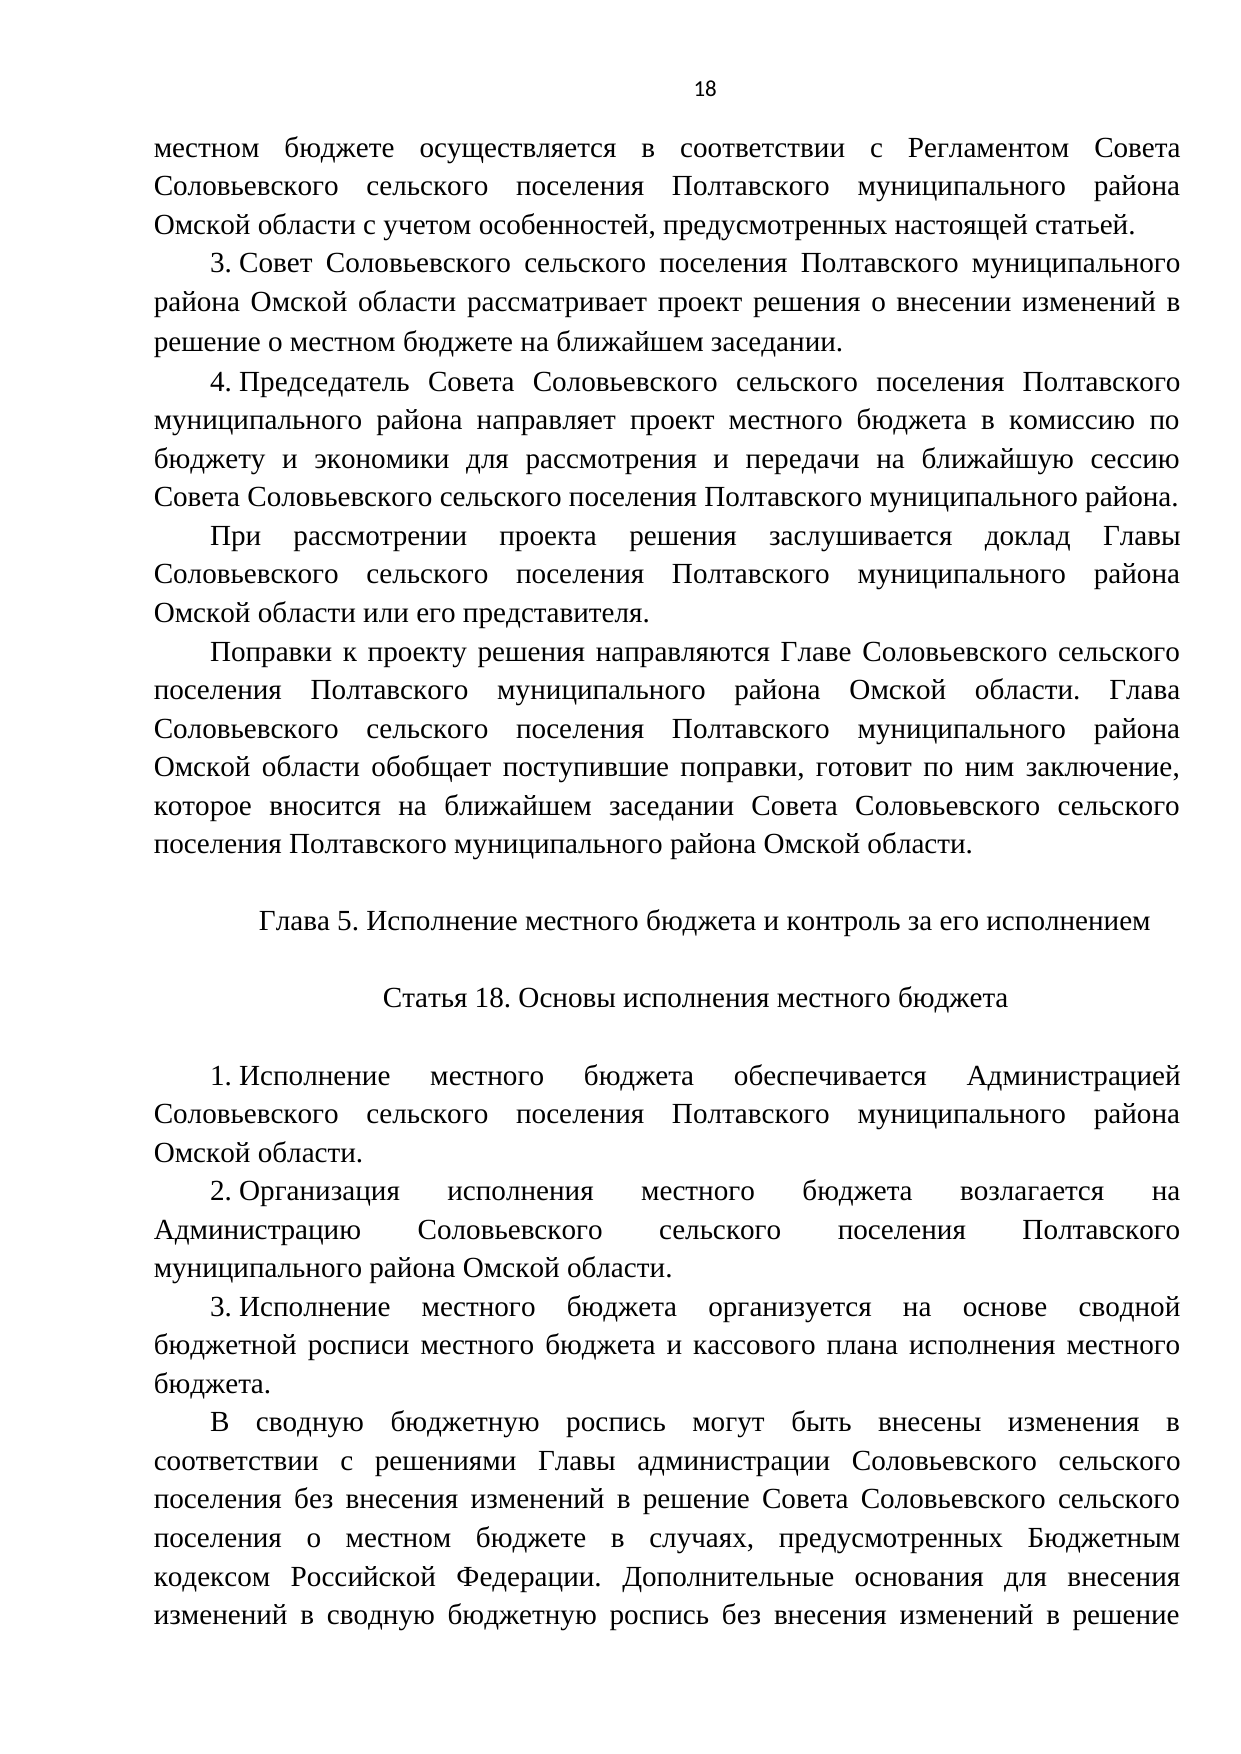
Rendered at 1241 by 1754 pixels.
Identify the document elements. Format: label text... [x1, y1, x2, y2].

text 2. Организация исполнения местного бюджета возлагается на Администрацию Соловьевского сельского поселения Полтавского муниципального района Омской области. [153, 1173, 1181, 1284]
text 3. Совет Соловьевского сельского поселения Полтавского муниципального района Омской области рассматривает проект решения о внесении изменений в решение о местном бюджете на ближайшем заседании. [153, 246, 1181, 358]
text При рассмотрении проекта решения заслушивается доклад Главы Соловьевского сельского поселения Полтавского муниципального района Омской области или его представителя. [153, 518, 1181, 629]
text Глава 5. Исполнение местного бюджета и контроль за его исполнением [153, 903, 1181, 937]
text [153, 130, 1181, 241]
text 4. Председатель Совета Соловьевского сельского поселения Полтавского муниципального района направляет проект местного бюджета в комиссию по бюджету и экономики для рассмотрения и передачи на ближайшую сессию Совета Соловьевского сельского поселения Полтавского муниципального района. [153, 364, 1181, 513]
text 1. Исполнение местного бюджета обеспечивается Администрацией Соловьевского сельского поселения Полтавского муниципального района Омской области. [153, 1058, 1181, 1168]
text 3. Исполнение местного бюджета организуется на основе сводной бюджетной росписи местного бюджета и кассового плана исполнения местного бюджета. [153, 1289, 1181, 1399]
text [153, 1404, 1181, 1631]
text Поправки к проекту решения направляются Главе Соловьевского сельского поселения Полтавского муниципального района Омской области. Глава Соловьевского сельского поселения Полтавского муниципального района Омской области обобщает поступившие поправки, готовит по ним заключение, которое вносится на ближайшем заседании Совета Соловьевского сельского поселения Полтавского муниципального района Омской области. [153, 634, 1181, 860]
text Статья 18. Основы исполнения местного бюджета [153, 981, 1181, 1014]
